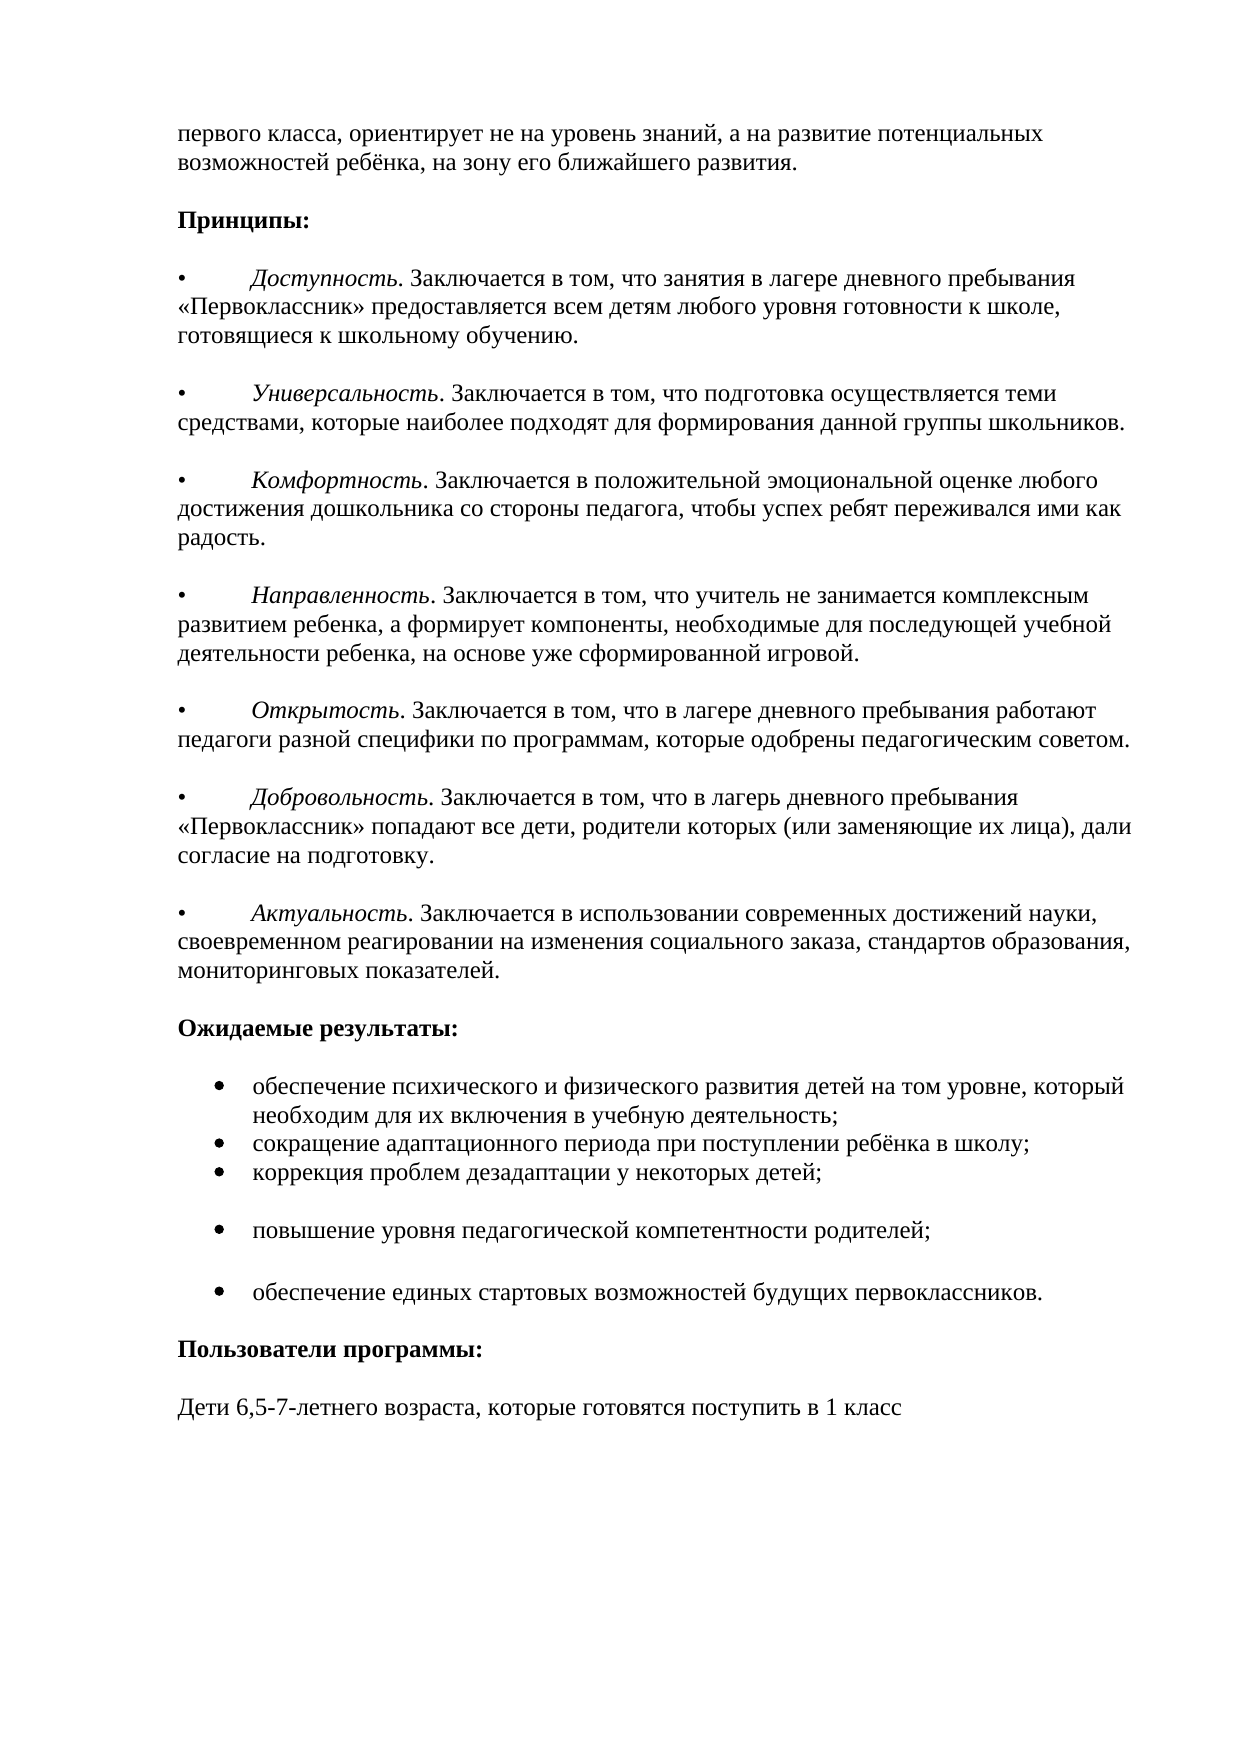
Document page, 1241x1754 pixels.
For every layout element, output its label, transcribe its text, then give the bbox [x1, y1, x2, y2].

list повышение уровня педагогической компетентности родителей; [215, 1215, 1152, 1243]
text Принципы: [177, 205, 1152, 233]
text • Универсальность. Заключается в том, что подготовка осуществляется теми средствами, которые наиболее подходят для формирования данной группы школьников. [177, 378, 1152, 436]
text Пользователи программы: [177, 1334, 1152, 1363]
text • Актуальность. Заключается в использовании современных достижений науки, своевременном реагировании на изменения социального заказа, стандартов образования, мониторинговых показателей. [177, 898, 1152, 984]
text • Направленность. Заключается в том, что учитель не занимается комплексным развитием ребенка, а формирует компоненты, необходимые для последующей учебной деятельности ребенка, на основе уже сформированной игровой. [177, 580, 1152, 666]
text Дети 6,5-7-летнего возраста, которые готовятся поступить в 1 класс [177, 1392, 1152, 1421]
list коррекция проблем дезадаптации у некоторых детей; [215, 1157, 1152, 1186]
text Ожидаемые результаты: [177, 1013, 1152, 1042]
text • Добровольность. Заключается в том, что в лагерь дневного пребывания «Первоклассник» попадают все дети, родители которых (или заменяющие их лица), дали согласие на подготовку. [177, 782, 1152, 868]
text • Доступность. Заключается в том, что занятия в лагере дневного пребывания «Первоклассник» предоставляется всем детям любого уровня готовности к школе, готовящиеся к школьному обучению. [177, 263, 1152, 349]
list обеспечение психического и физического развития детей на том уровне, который необходим для их включения в учебную деятельность; [215, 1071, 1152, 1128]
text • Открытость. Заключается в том, что в лагере дневного пребывания работают педагоги разной специфики по программам, которые одобрены педагогическим советом. [177, 696, 1152, 753]
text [177, 118, 1152, 176]
list сокращение адаптационного периода при поступлении ребёнка в школу; [215, 1128, 1152, 1157]
text • Комфортность. Заключается в положительной эмоциональной оценке любого достижения дошкольника со стороны педагога, чтобы успех ребят переживался ими как радость. [177, 465, 1152, 551]
list обеспечение единых стартовых возможностей будущих первоклассников. [215, 1277, 1152, 1305]
